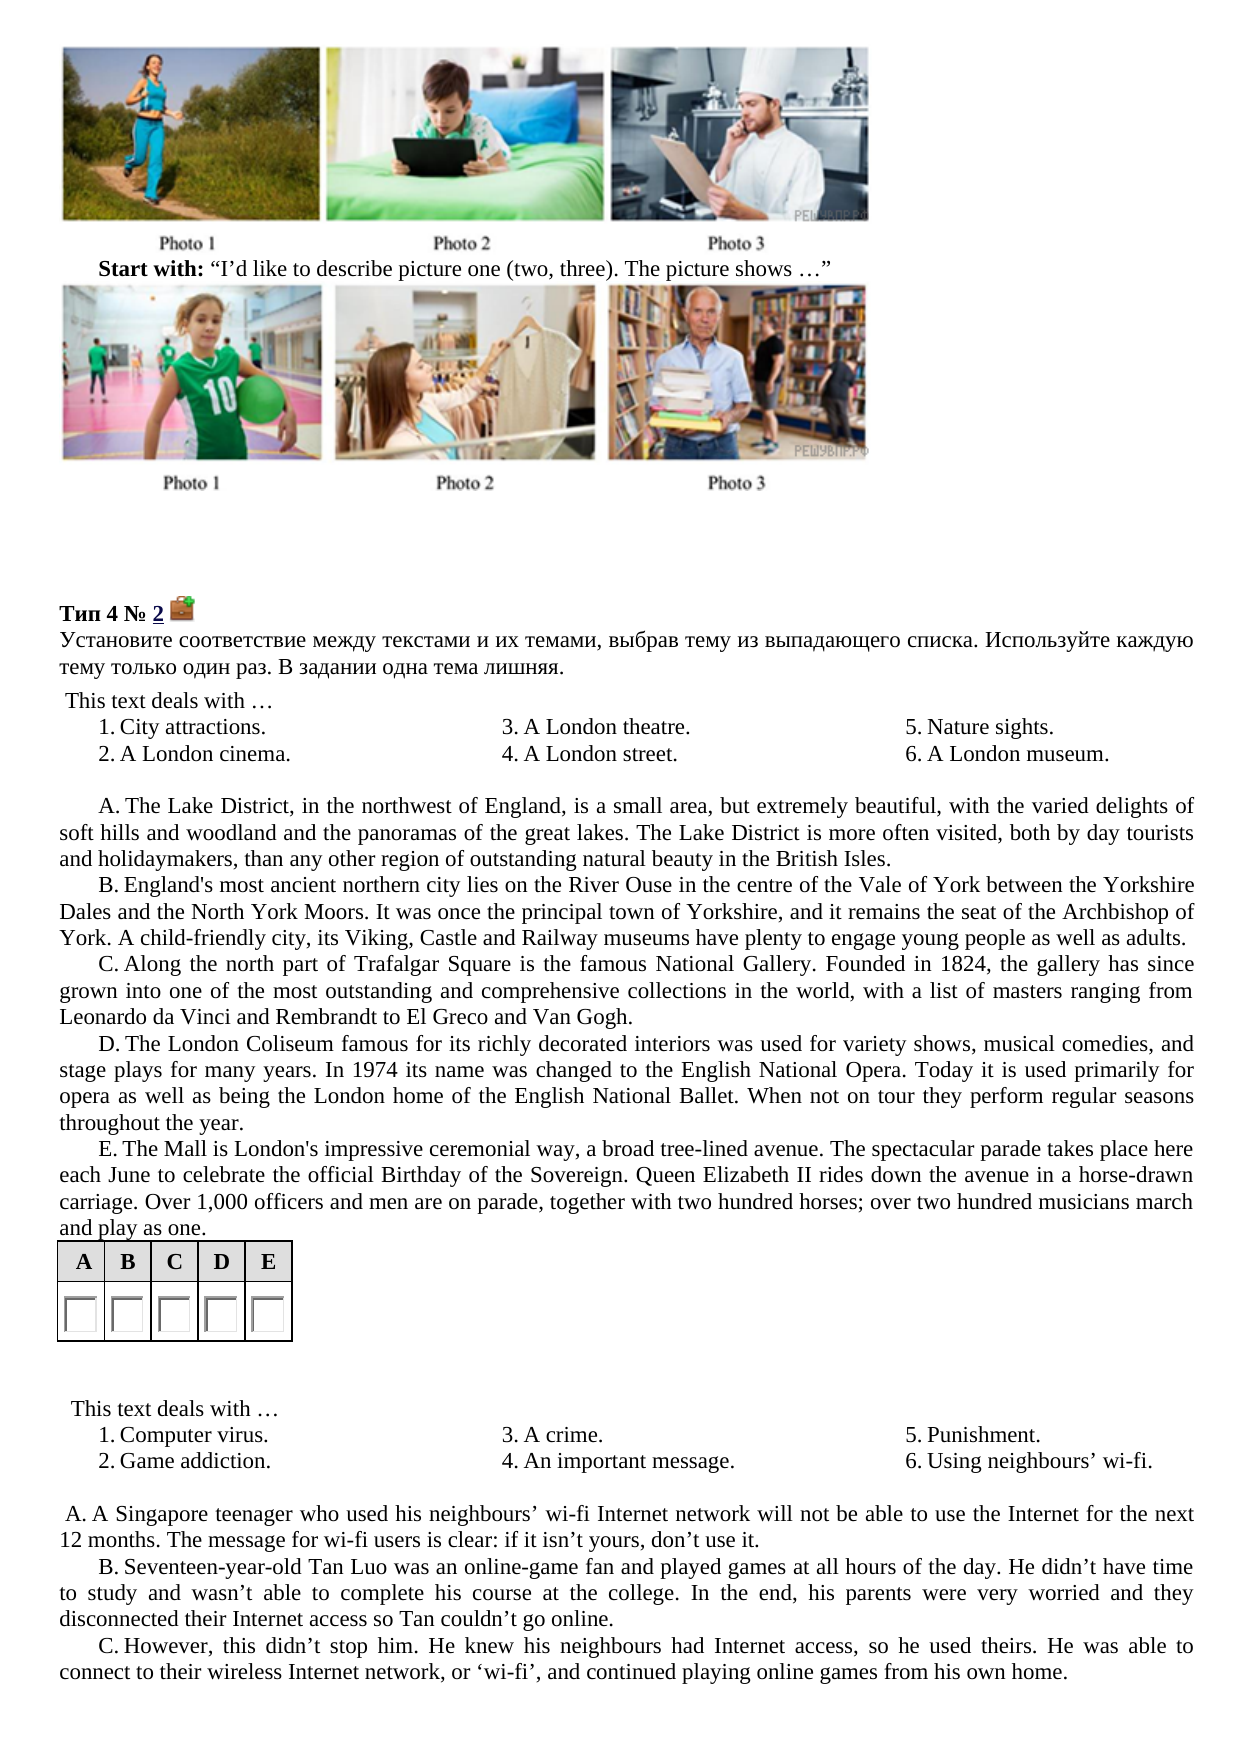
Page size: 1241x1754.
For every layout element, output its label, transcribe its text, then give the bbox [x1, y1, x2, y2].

text B. Seventeen-year-old Tan Luo was an online-game fan and played games at all hours of the day. He didn’t have time to study and wasn’t able to complete his course at the college. In the end, his parents were very worried and they disconnected their Internet access so Tan couldn’t go online. [59, 1553, 1196, 1632]
text 2. A London cinema. [59, 740, 389, 766]
text 3. A London theatre. [463, 713, 792, 740]
text 6. Using neighbours’ wi-fi. [866, 1447, 1196, 1474]
table_cell [152, 1282, 197, 1340]
text D. The London Coliseum famous for its richly decorated interiors was used for variety shows, musical comedies, and stage plays for many years. In 1974 its name was changed to the English National Opera. Today it is used primarily for opera as well as being the London home of the English National Ballet. When not on tour they perform regular seasons throughout the year. [59, 1029, 1196, 1135]
text Start with: “I’d like to describe picture one (two, three). The picture shows …” [59, 255, 1196, 282]
table_header B [105, 1242, 150, 1281]
text E. The Mall is London's impressive ceremonial way, a broad tree-lined avenue. The spectacular parade takes place here each June to celebrate the official Birthday of the Sovereign. Queen Elizabeth II rides down the avenue in a horse-drawn carriage. Over 1,000 officers and men are on parade, together with two hundred horses; over two hundred musicians march and play as one. [59, 1135, 1196, 1240]
text 4. An important message. [463, 1447, 792, 1474]
text C. However, this didn’t stop him. He knew his neighbours had Internet access, so he used theirs. He was able to connect to their wireless Internet network, or ‘wi-fi’, and continued playing online games from his own home. [59, 1632, 1196, 1684]
text Установите соответствие между текстами и их темами, выбрав тему из выпадающего списка. Используйте каждую тему только один раз. В задании одна тема лишняя. [59, 626, 1196, 679]
text 1. City attractions. [59, 713, 389, 740]
table_cell [246, 1282, 291, 1340]
text Тип 4 № 2 [59, 596, 1196, 626]
picture [59, 281, 872, 491]
text 4. A London street. [463, 740, 792, 766]
text A. The Lake District, in the northwest of England, is a small area, but extremely beautiful, with the varied delights of soft hills and woodland and the panoramas of the great lakes. The Lake District is more often visited, both by day tourists and holidaymakers, than any other region of outstanding natural beauty in the British Isles. [59, 792, 1196, 871]
text A. A Singapore teenager who used his neighbours’ wi-fi Internet network will not be able to use the Internet for the next 12 months. The message for wi-fi users is clear: if it isn’t yours, don’t use it. [59, 1500, 1196, 1553]
text C. Along the north part of Trafalgar Square is the famous National Gallery. Founded in 1824, the gallery has since grown into one of the most outstanding and comprehensive collections in the world, with a list of masters ranging from Leonardo da Vinci and Rembrandt to El Greco and Van Gogh. [59, 951, 1196, 1029]
text 3. A crime. [463, 1421, 792, 1447]
table_cell [199, 1282, 244, 1340]
table_header A [58, 1242, 104, 1281]
picture [169, 596, 195, 622]
text This text deals with … [59, 687, 1196, 713]
text 2. Game addiction. [59, 1447, 389, 1474]
table_header E [246, 1242, 291, 1281]
picture [59, 44, 872, 256]
text 6. A London museum. [866, 740, 1196, 766]
table_cell [58, 1282, 104, 1340]
text This text deals with … [59, 1394, 1196, 1421]
table_cell [105, 1282, 150, 1340]
table_header D [199, 1242, 244, 1281]
text B. England's most ancient northern city lies on the River Ouse in the centre of the Vale of York between the Yorkshire Dales and the North York Moors. It was once the principal town of Yorkshire, and it remains the seat of the Archbishop of York. A child-friendly city, its Viking, Castle and Railway museums have plenty to engage young people as well as adults. [59, 871, 1196, 951]
text 1. Computer virus. [59, 1421, 389, 1447]
table_header C [152, 1242, 197, 1281]
text 5. Nature sights. [866, 713, 1196, 740]
text 5. Punishment. [866, 1421, 1196, 1447]
